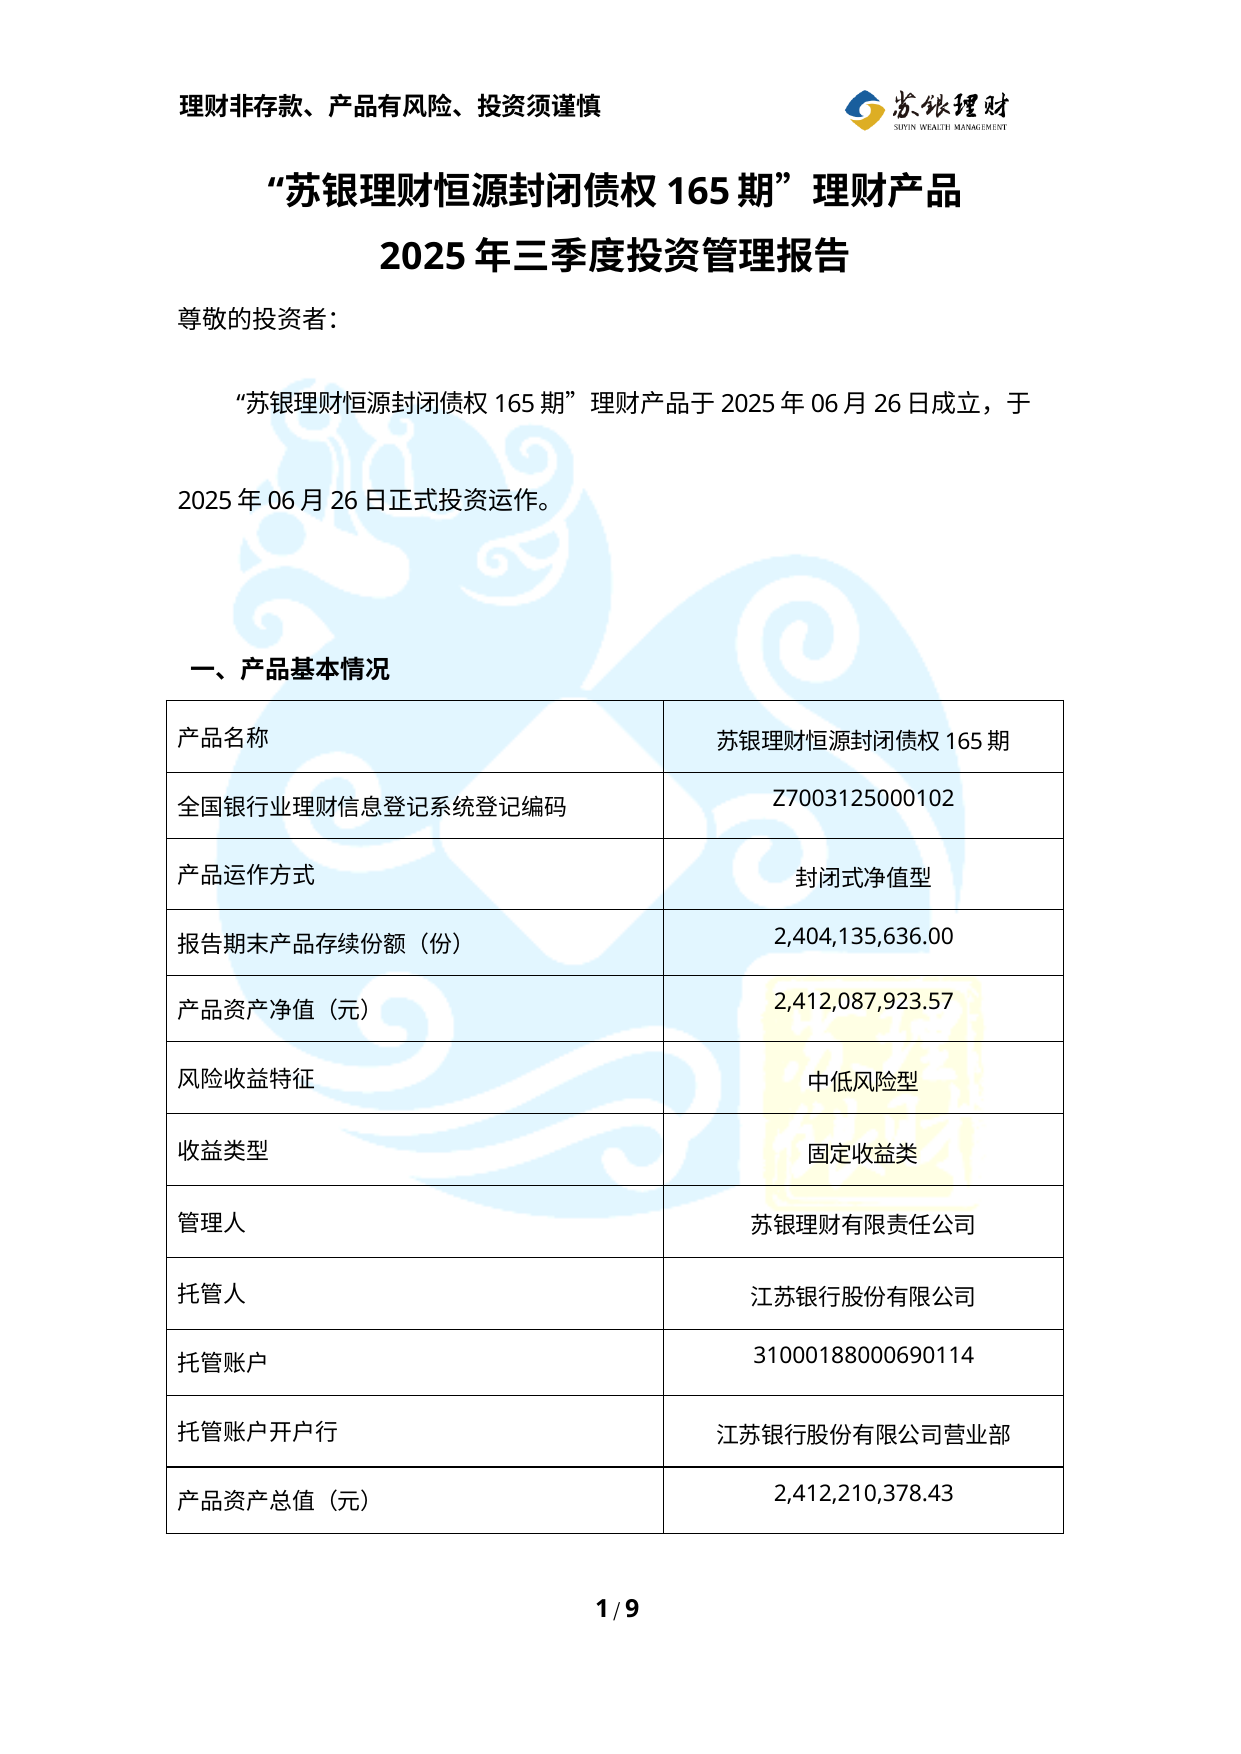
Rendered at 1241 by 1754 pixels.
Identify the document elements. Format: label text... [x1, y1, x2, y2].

picture [820, 72, 1039, 143]
text “苏银理财恒源封闭债权165期”理财产品于 2025年06月26日成立，于2025年06月26日正式投资运作。 [177, 369, 1053, 531]
table_cell 产品资产净值（元） [167, 976, 663, 1041]
table_cell 收益类型 [167, 1114, 663, 1185]
table_header 产品名称 [167, 701, 663, 772]
table_cell Z7003125000102 [664, 773, 1063, 838]
table_cell 产品资产总值（元） [167, 1468, 663, 1532]
table_cell 2,404,135,636.00 [664, 910, 1063, 975]
table_cell 产品运作方式 [167, 839, 663, 909]
table_cell 托管账户 [167, 1330, 663, 1394]
table_cell 报告期末产品存续份额（份） [167, 910, 663, 975]
text “苏银理财恒源封闭债权165期”理财产品 [177, 156, 1053, 221]
table_cell 31000188000690114 [664, 1330, 1063, 1394]
table_cell 托管人 [167, 1258, 663, 1328]
table_cell 江苏银行股份有限公司营业部 [664, 1396, 1063, 1466]
table_cell 封闭式净值型 [664, 839, 1063, 909]
table_cell 2,412,087,923.57 [664, 976, 1063, 1041]
table_cell 苏银理财有限责任公司 [664, 1186, 1063, 1257]
table_cell 风险收益特征 [167, 1042, 663, 1113]
table_cell 管理人 [167, 1186, 663, 1257]
table_cell 中低风险型 [664, 1042, 1063, 1113]
table_cell 江苏银行股份有限公司 [664, 1258, 1063, 1328]
table_cell 托管账户开户行 [167, 1396, 663, 1466]
text 2025年三季度投资管理报告 [177, 221, 1053, 286]
table_cell 2,412,210,378.43 [664, 1468, 1063, 1532]
table_header 苏银理财恒源封闭债权165期 [664, 701, 1063, 772]
text 尊敬的投资者： [177, 286, 1053, 351]
table_cell 全国银行业理财信息登记系统登记编码 [167, 773, 663, 838]
subtitle 一、产品基本情况 [190, 635, 1053, 700]
table_cell 固定收益类 [664, 1114, 1063, 1185]
